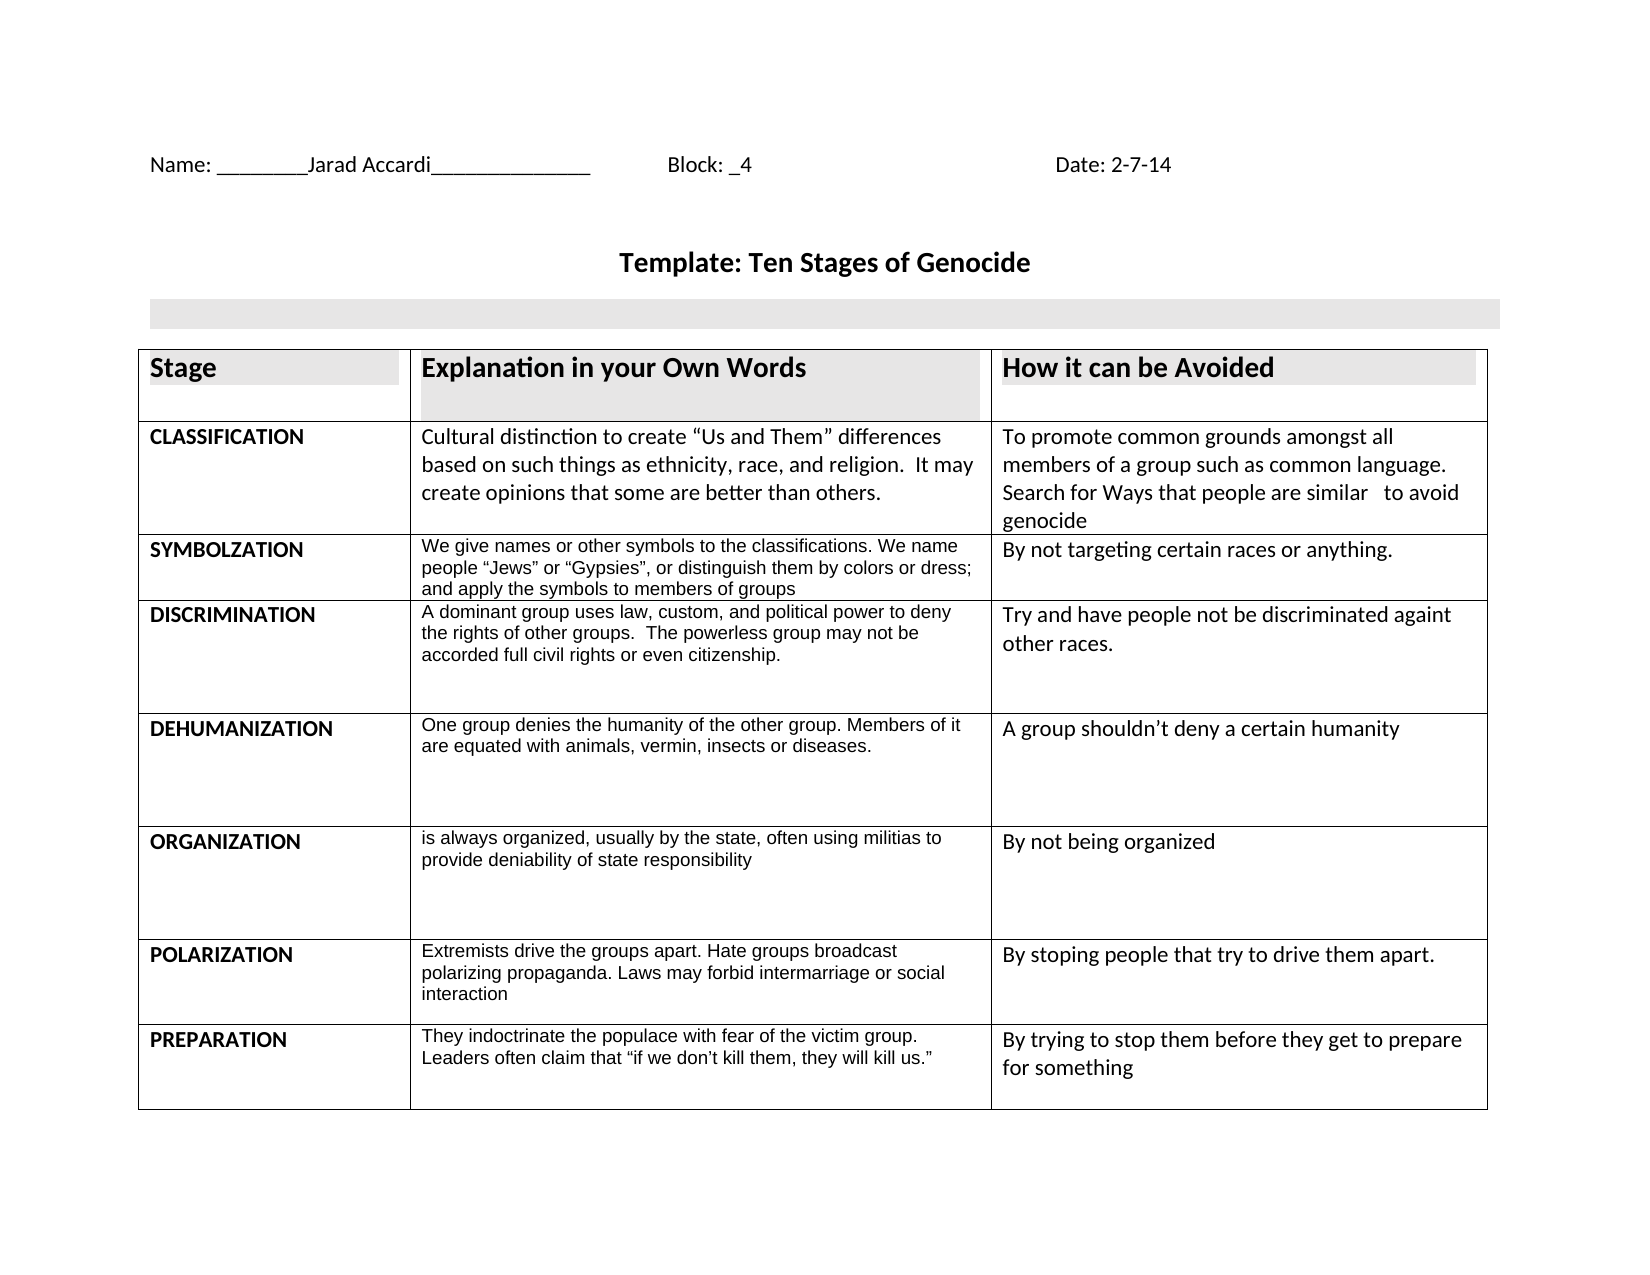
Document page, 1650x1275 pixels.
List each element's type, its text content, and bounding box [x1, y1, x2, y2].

table_cell We give names or other symbols to the classifications. We name people “Jews” or “Gypsies”, or distinguish them by colors or dress; and apply the symbols to members of groups [796, 535, 991, 599]
table_cell Extremists drive the groups apart. Hate groups broadcast polarizing propaganda. Laws may forbid intermarriage or social interaction [411, 940, 991, 1024]
text Template: Ten Stages of Genocide [150, 244, 1500, 279]
table_cell PREPARATION [139, 1025, 410, 1109]
table_cell By not being organized [992, 827, 1487, 939]
table_cell Cultural distinction to create “Us and Them” differences based on such things as ethnicity, race, and religion. It may create opinions that some are better than others. [411, 422, 991, 534]
table_cell CLASSIFICATION [139, 422, 410, 534]
table_cell By trying to stop them before they get to prepare for something [992, 1025, 1487, 1109]
text Name: ________Jarad Accardi______________ Block: _4 Date: 2-7-14 [150, 150, 1500, 178]
table_header Stage [139, 350, 410, 421]
table_cell ORGANIZATION [139, 827, 410, 939]
table_cell To promote common grounds amongst all members of a group such as common language. Search for Ways that people are similar to avoid genocide [992, 422, 1487, 534]
table_cell Try and have people not be discriminated againt other races. [992, 601, 1487, 713]
table_cell DEHUMANIZATION [139, 714, 410, 826]
table_cell POLARIZATION [139, 940, 410, 1024]
table_cell SYMBOLZATION [139, 535, 410, 599]
table_cell They indoctrinate the populace with fear of the victim group. Leaders often claim that “if we don’t kill them, they will kill us.” [411, 1025, 991, 1109]
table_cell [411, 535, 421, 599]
table_cell A group shouldn’t deny a certain humanity [992, 714, 1487, 826]
table_cell A dominant group uses law, custom, and political power to deny the rights of other groups. The powerless group may not be accorded full civil rights or even citizenship. [411, 601, 991, 713]
table_cell is always organized, usually by the state, often using militias to provide deniability of state responsibility [411, 827, 991, 939]
table_cell One group denies the humanity of the other group. Members of it are equated with animals, vermin, insects or diseases. [411, 714, 991, 826]
table_cell DISCRIMINATION [139, 601, 410, 713]
table_cell By not targeting certain races or anything. [992, 535, 1487, 599]
table_header How it can be Avoided [992, 350, 1487, 421]
table_cell By stoping people that try to drive them apart. [992, 940, 1487, 1024]
